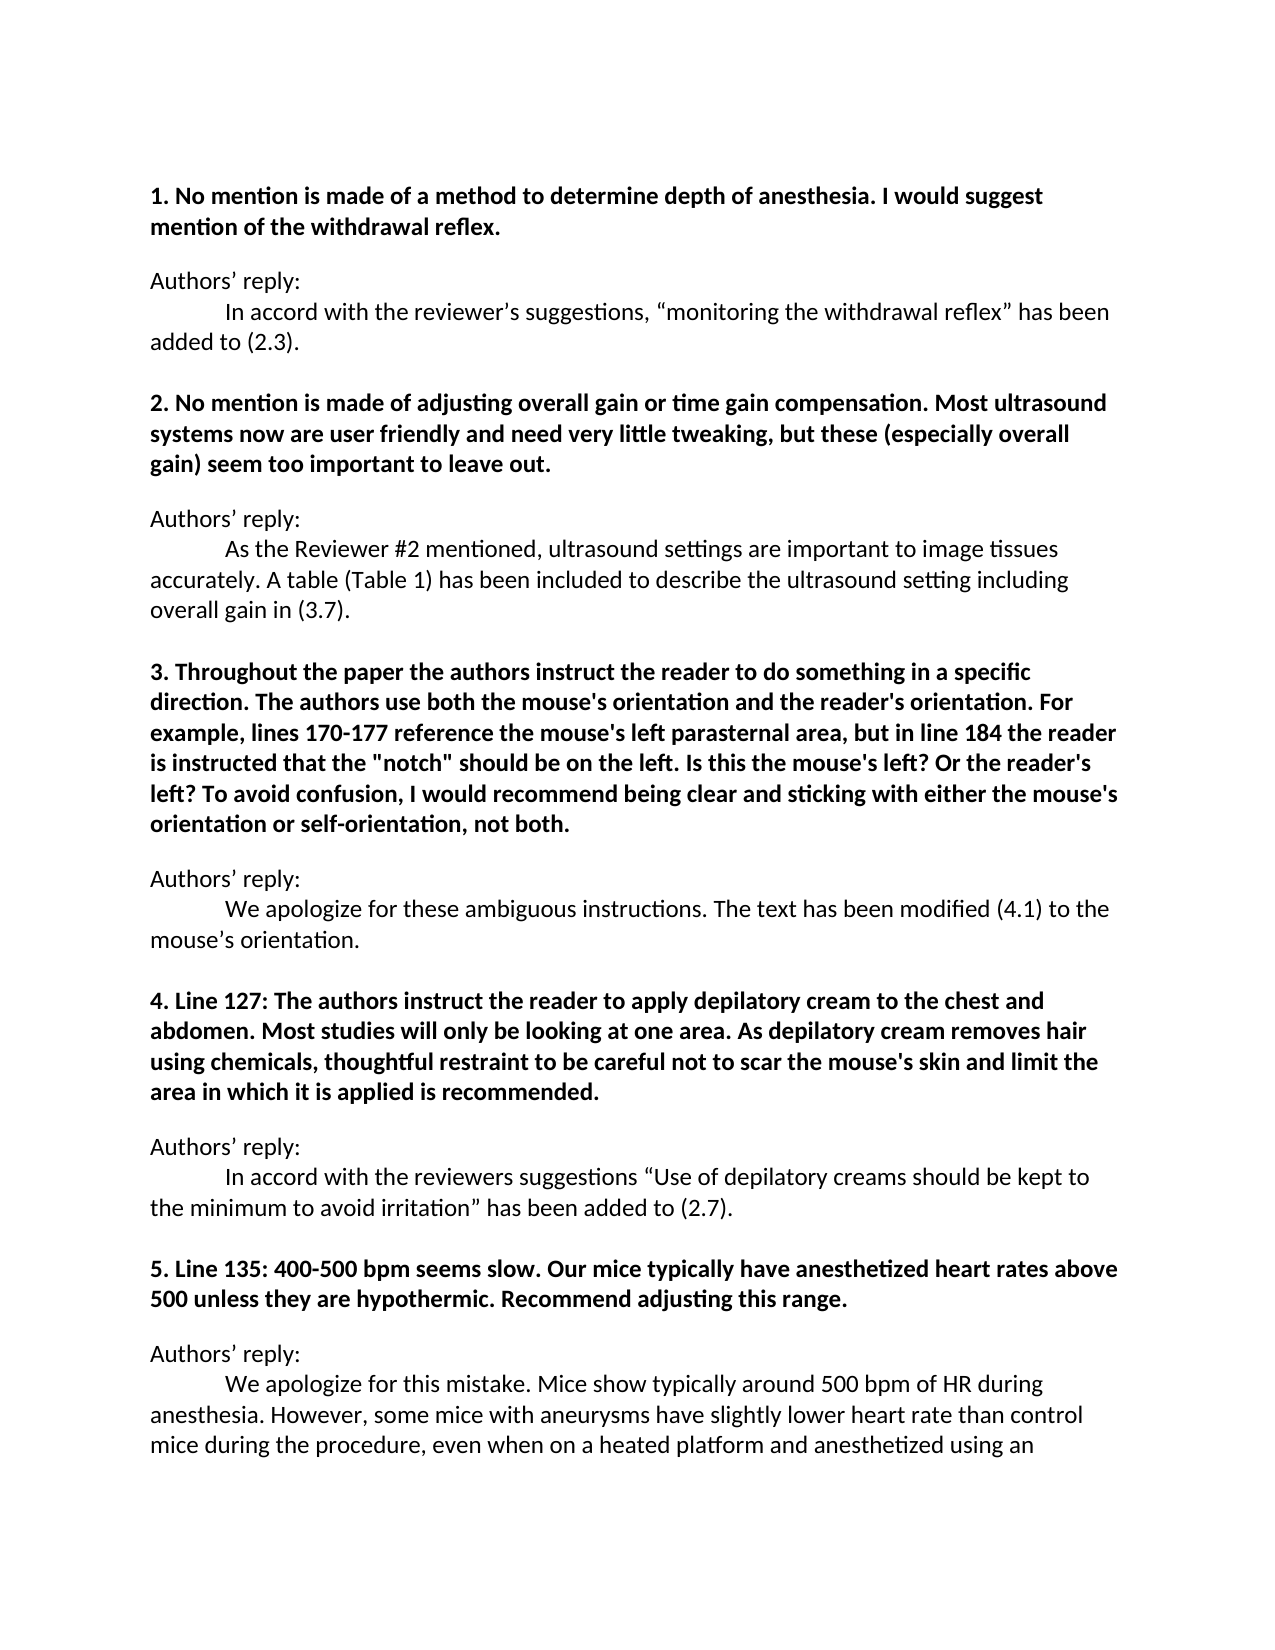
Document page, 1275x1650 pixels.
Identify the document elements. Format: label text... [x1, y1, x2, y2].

text Authors’ reply: [150, 863, 1125, 893]
text We apologize for these ambiguous instructions. The text has been modified (4.1) to the mouse’s orientation. [150, 893, 1125, 954]
text Authors’ reply: [150, 266, 1125, 296]
text As the Reviewer #2 mentioned, ultrasound settings are important to image tissues accurately. A table (Table 1) has been included to describe the ultrasound setting including overall gain in (3.7). [150, 534, 1125, 625]
text In accord with the reviewer’s suggestions, “monitoring the withdrawal reflex” has been added to (2.3). [150, 296, 1125, 357]
text 4. Line 127: The authors instruct the reader to apply depilatory cream to the chest and abdomen. Most studies will only be looking at one area. As depilatory cream removes hair using chemicals, thoughtful restraint to be careful not to scar the mouse's skin and limit the area in which it is applied is recommended. [150, 985, 1125, 1131]
text 2. No mention is made of adjusting overall gain or time gain compensation. Most ultrasound systems now are user friendly and need very little tweaking, but these (especially overall gain) seem too important to leave out. [150, 388, 1125, 503]
text Authors’ reply: [150, 1131, 1125, 1161]
text In accord with the reviewers suggestions “Use of depilatory creams should be kept to the minimum to avoid irritation” has been added to (2.7). [150, 1161, 1125, 1222]
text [150, 1368, 1125, 1460]
text Authors’ reply: [150, 503, 1125, 534]
text 3. Throughout the paper the authors instruct the reader to do something in a specific direction. The authors use both the mouse's orientation and the reader's orientation. For example, lines 170-177 reference the mouse's left parasternal area, but in line 184 the reader is instructed that the "notch" should be on the left. Is this the mouse's left? Or the reader's left? To avoid confusion, I would recommend being clear and sticking with either the mouse's orientation or self-orientation, not both. [150, 656, 1125, 863]
text 1. No mention is made of a method to determine depth of anesthesia. I would suggest mention of the withdrawal reflex. [150, 150, 1125, 266]
text 5. Line 135: 400-500 bpm seems slow. Our mice typically have anesthetized heart rates above 500 unless they are hypothermic. Recommend adjusting this range. [150, 1253, 1125, 1338]
text Authors’ reply: [150, 1338, 1125, 1368]
